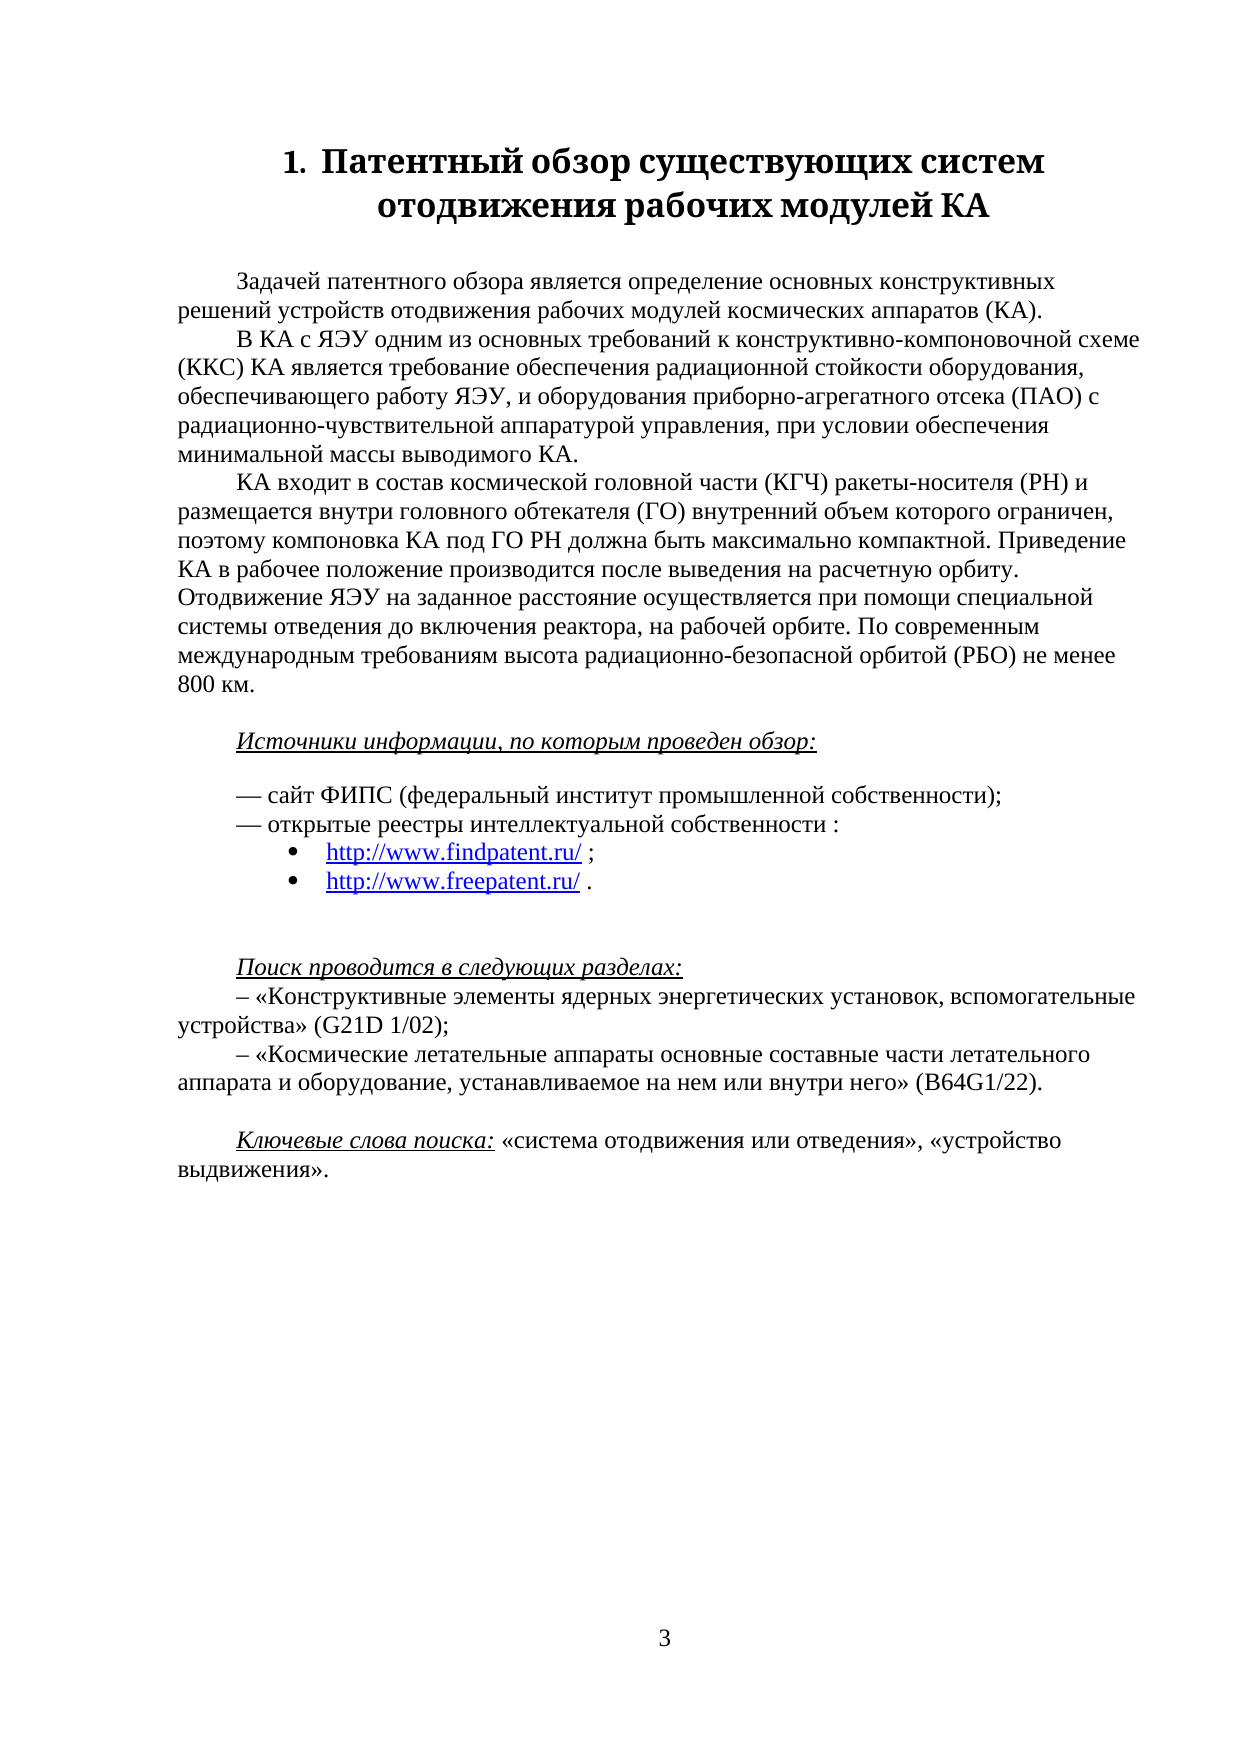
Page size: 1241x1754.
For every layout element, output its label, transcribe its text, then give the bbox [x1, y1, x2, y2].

subtitle Патентный обзор существующих систем отодвижения рабочих модулей КА [177, 143, 1152, 226]
text — открытые реестры интеллектуальной собственности : [177, 809, 1152, 837]
text – «Космические летательные аппараты основные составные части летательного аппарата и оборудование, устанавливаемое на нем или внутри него» (B64G1/22). [177, 1039, 1152, 1096]
text Поиск проводится в следующих разделах: [177, 952, 1152, 981]
list http://www.freepatent.ru/ . [288, 866, 1152, 895]
text Задачей патентного обзора является определение основных конструктивных решений устройств отодвижения рабочих модулей космических аппаратов (КА). [177, 266, 1152, 324]
text В КА с ЯЭУ одним из основных требований к конструктивно-компоновочной схеме (ККС) КА является требование обеспечения радиационной стойкости оборудования, обеспечивающего работу ЯЭУ, и оборудования приборно-агрегатного отсека (ПАО) с радиационно-чувствительной аппаратурой управления, при условии обеспечения минимальной массы выводимого КА. [177, 324, 1152, 467]
text КА входит в состав космической головной части (КГЧ) ракеты-носителя (РН) и размещается внутри головного обтекателя (ГО) внутренний объем которого ограничен, поэтому компоновка КА под ГО РН должна быть максимально компактной. Приведение КА в рабочее положение производится после выведения на расчетную орбиту. Отодвижение ЯЭУ на заданное расстояние осуществляется при помощи специальной системы отведения до включения реактора, на рабочей орбите. По современным международным требованиям высота радиационно-безопасной орбитой (РБО) не менее . [177, 467, 1152, 697]
text Ключевые слова поиска: «система отодвижения или отведения», «устройство выдвижения». [177, 1125, 1152, 1182]
text — сайт ФИПС (федеральный институт промышленной собственности); [177, 780, 1152, 809]
text Источники информации, по которым проведен обзор: [177, 726, 1152, 755]
list http://www.findpatent.ru/ ; [288, 837, 1152, 866]
text – «Конструктивные элементы ядерных энергетических установок, вспомогательные устройства» (G21D 1/02); [177, 981, 1152, 1039]
